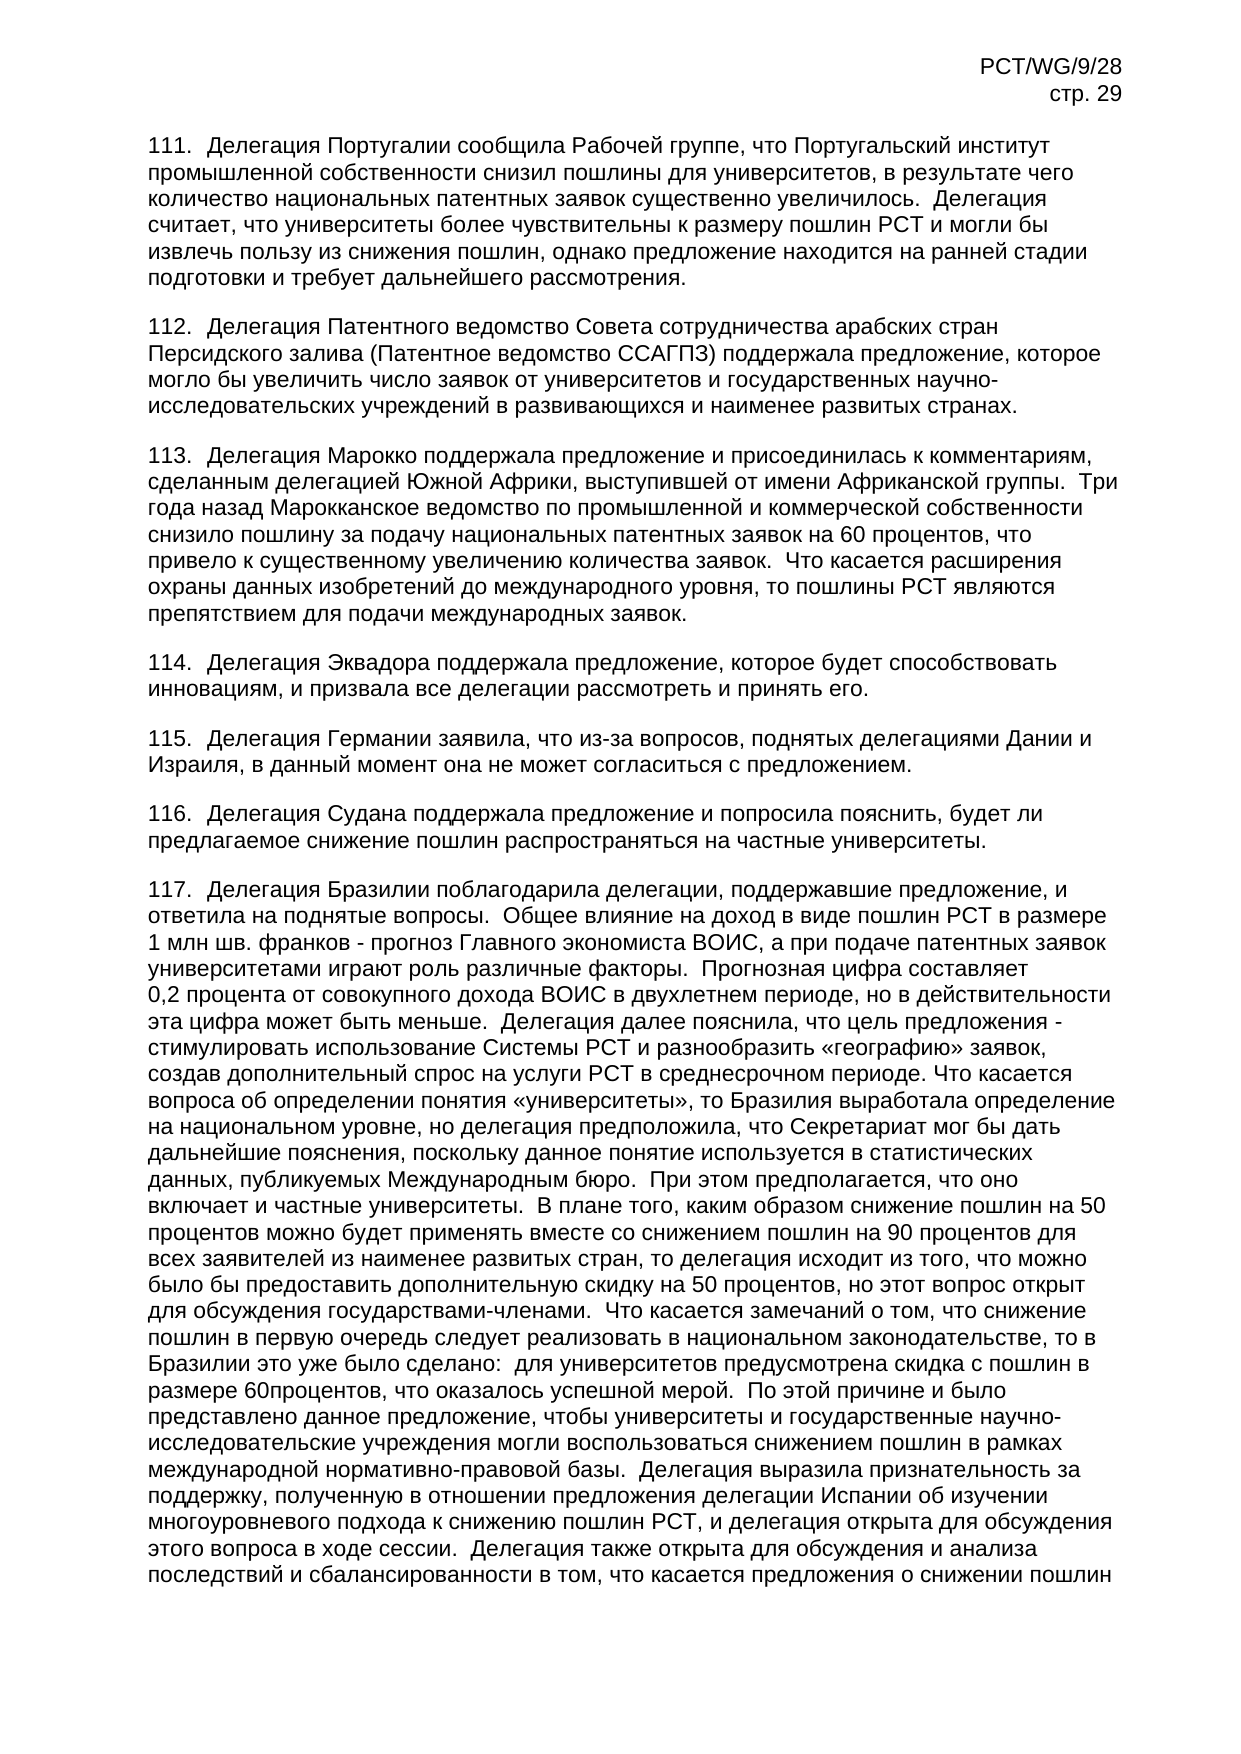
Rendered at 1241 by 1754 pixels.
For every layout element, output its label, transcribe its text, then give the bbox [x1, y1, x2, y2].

text Делегация Германии заявила, что из-за вопросов, поднятых делегациями Дании и Израиля, в данный момент она не может согласиться с предложением. [148, 724, 1122, 777]
text Делегация Эквадора поддержала предложение, которое будет способствовать инновациям, и призвала все делегации рассмотреть и принять его. [148, 649, 1122, 702]
text Делегация Португалии сообщила Рабочей группе, что Португальский институт промышленной собственности снизил пошлины для университетов, в результате чего количество национальных патентных заявок существенно увеличилось. Делегация считает, что университеты более чувствительны к размеру пошлин PCT и могли бы извлечь пользу из снижения пошлин, однако предложение находится на ранней стадии подготовки и требует дальнейшего рассмотрения. [148, 132, 1122, 290]
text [148, 876, 1122, 1587]
text Делегация Судана поддержала предложение и попросила пояснить, будет ли предлагаемое снижение пошлин распространяться на частные университеты. [148, 800, 1122, 853]
text Делегация Патентного ведомство Совета сотрудничества арабских стран Персидского залива (Патентное ведомство ССАГПЗ) поддержала предложение, которое могло бы увеличить число заявок от университетов и государственных научно-исследовательских учреждений в развивающихся и наименее развитых странах. [148, 313, 1122, 419]
text Делегация Марокко поддержала предложение и присоединилась к комментариям, сделанным делегацией Южной Африки, выступившей от имени Африканской группы. Три года назад Марокканское ведомство по промышленной и коммерческой собственности снизило пошлину за подачу национальных патентных заявок на 60 процентов, что привело к существенному увеличению количества заявок. Что касается расширения охраны данных изобретений до международного уровня, то пошлины PCT являются препятствием для подачи международных заявок. [148, 442, 1122, 626]
